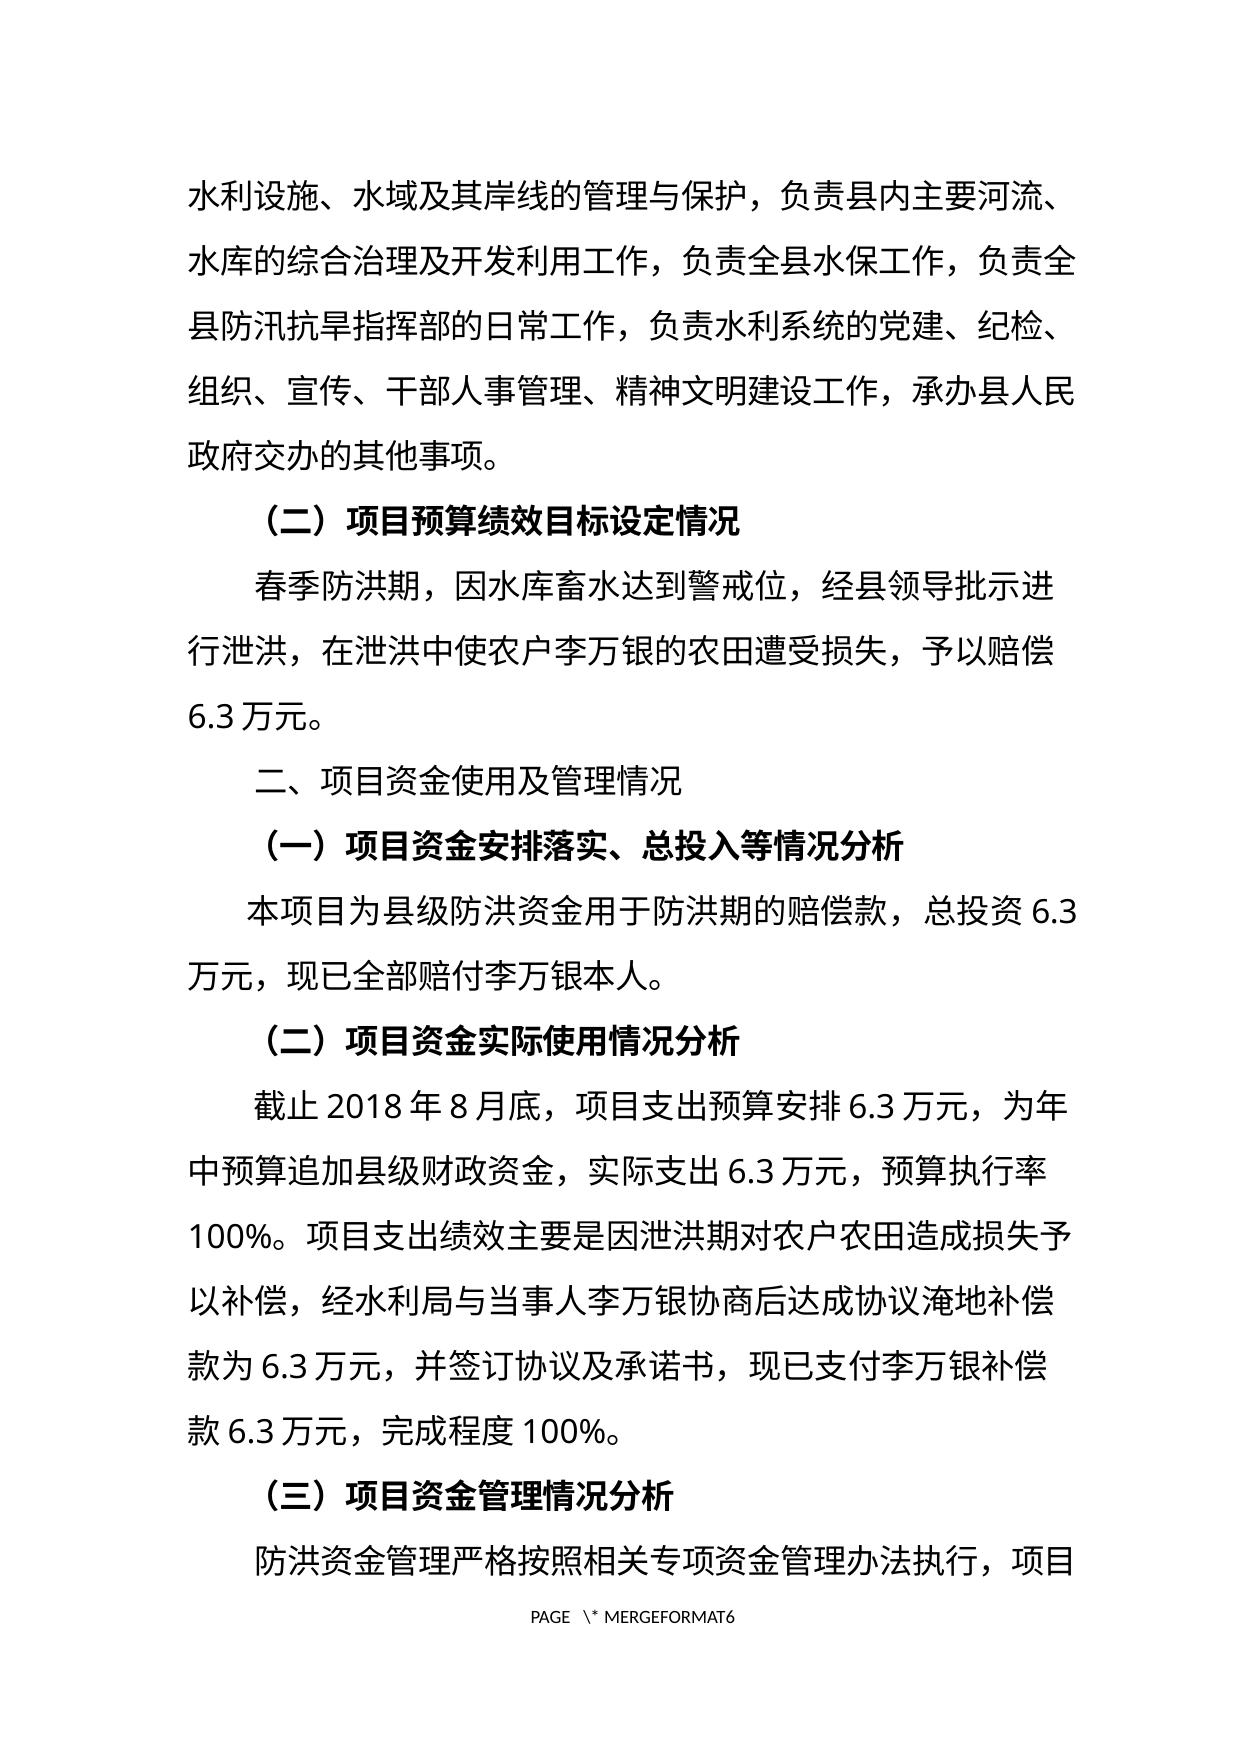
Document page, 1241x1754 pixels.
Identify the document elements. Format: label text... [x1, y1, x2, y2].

text （一）项目资金安排落实、总投入等情况分析 [187, 812, 1078, 877]
text （三）项目资金管理情况分析 [187, 1462, 1078, 1527]
text 春季防洪期，因水库畜水达到警戒位，经县领导批示进行泄洪，在泄洪中使农户李万银的农田遭受损失，予以赔偿6.3万元。 [187, 552, 1078, 747]
text （二）项目资金实际使用情况分析 [187, 1007, 1078, 1072]
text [187, 162, 1078, 487]
text 本项目为县级防洪资金用于防洪期的赔偿款，总投资6.3万元，现已全部赔付李万银本人。 [187, 877, 1078, 1007]
list 项目预算绩效目标设定情况 [187, 487, 1078, 552]
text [187, 1527, 1078, 1592]
text 截止2018年8月底，项目支出预算安排6.3万元，为年中预算追加县级财政资金，实际支出6.3万元，预算执行率100%。项目支出绩效主要是因泄洪期对农户农田造成损失予以补偿，经水利局与当事人李万银协商后达成协议淹地补偿款为6.3万元，并签订协议及承诺书，现已支付李万银补偿款6.3万元，完成程度100%。 [187, 1072, 1078, 1462]
text 二、项目资金使用及管理情况 [187, 747, 1078, 812]
